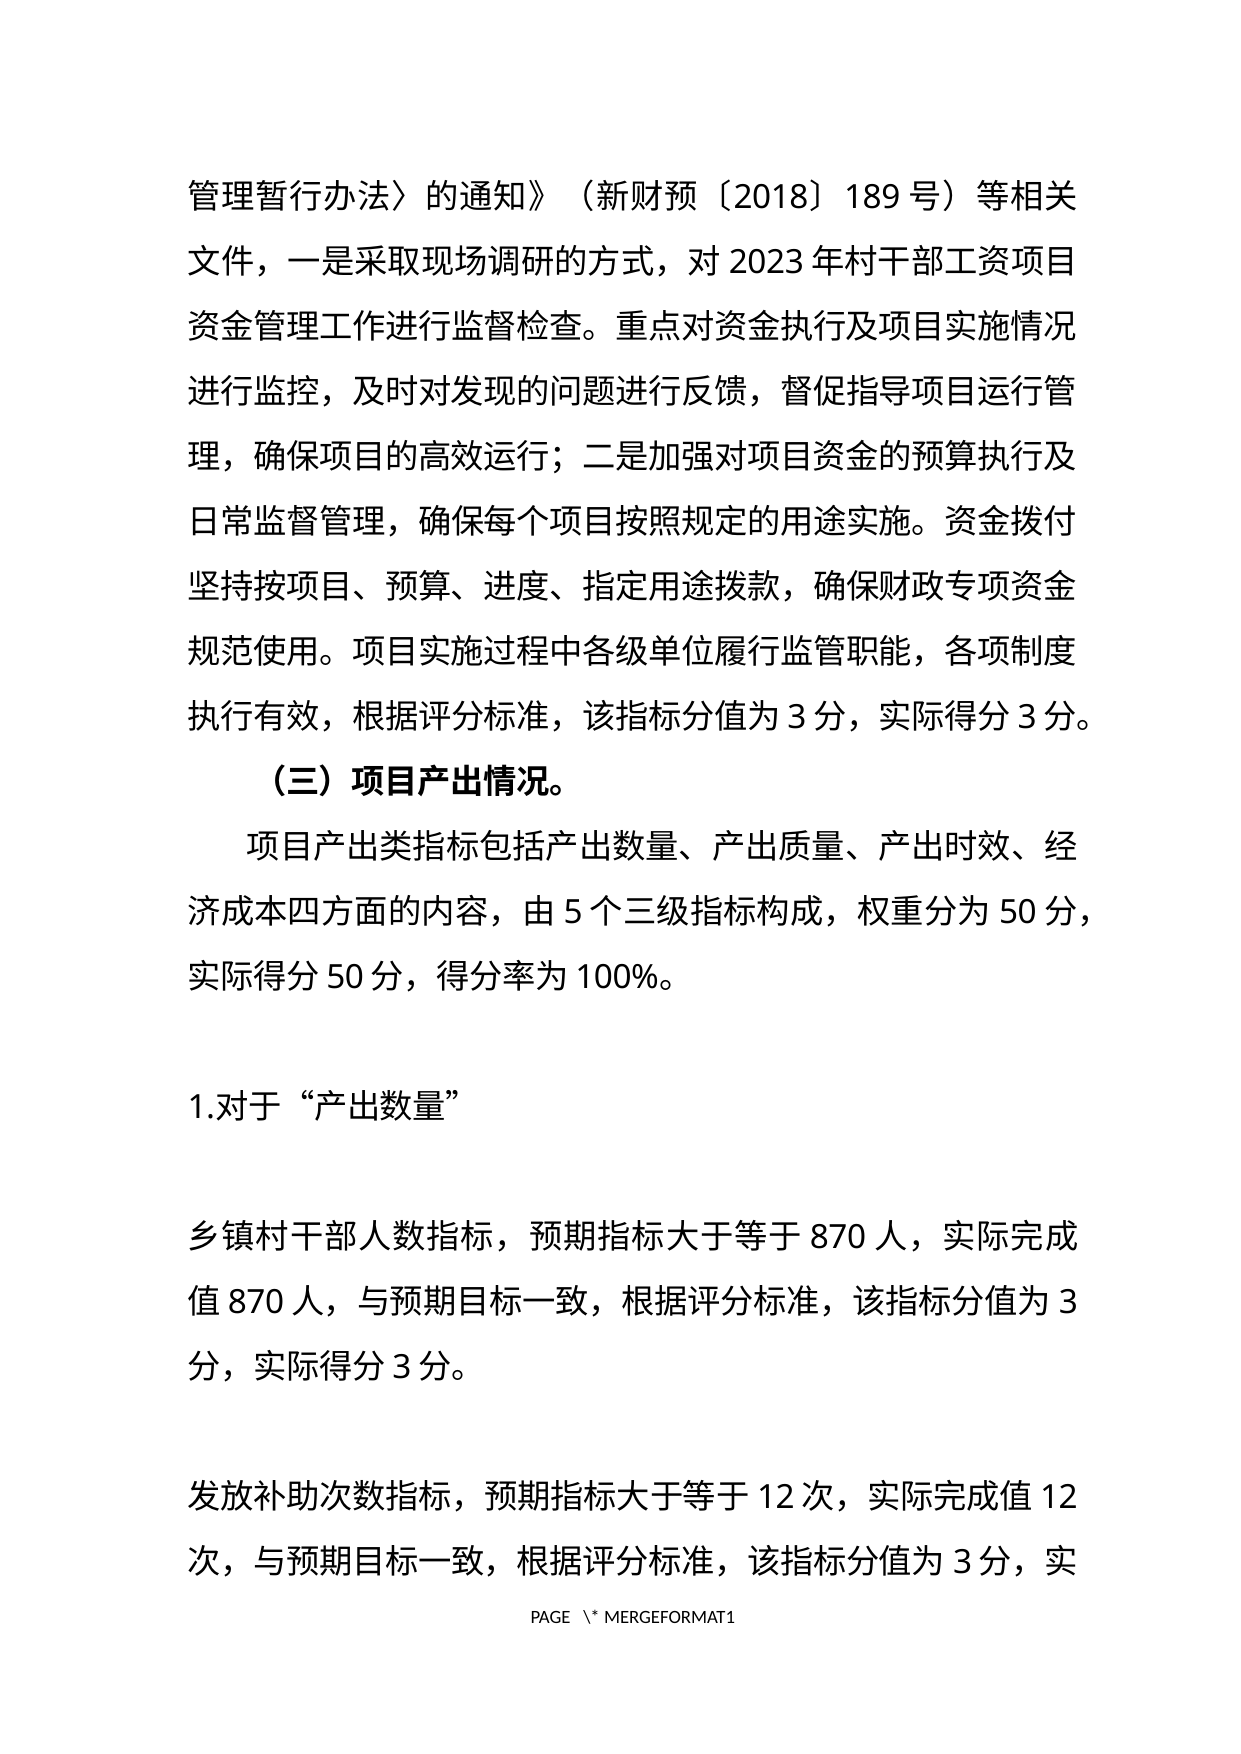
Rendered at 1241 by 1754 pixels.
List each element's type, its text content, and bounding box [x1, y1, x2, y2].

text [187, 162, 1078, 747]
text （三）项目产出情况。 [187, 747, 1078, 812]
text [187, 812, 1078, 1592]
